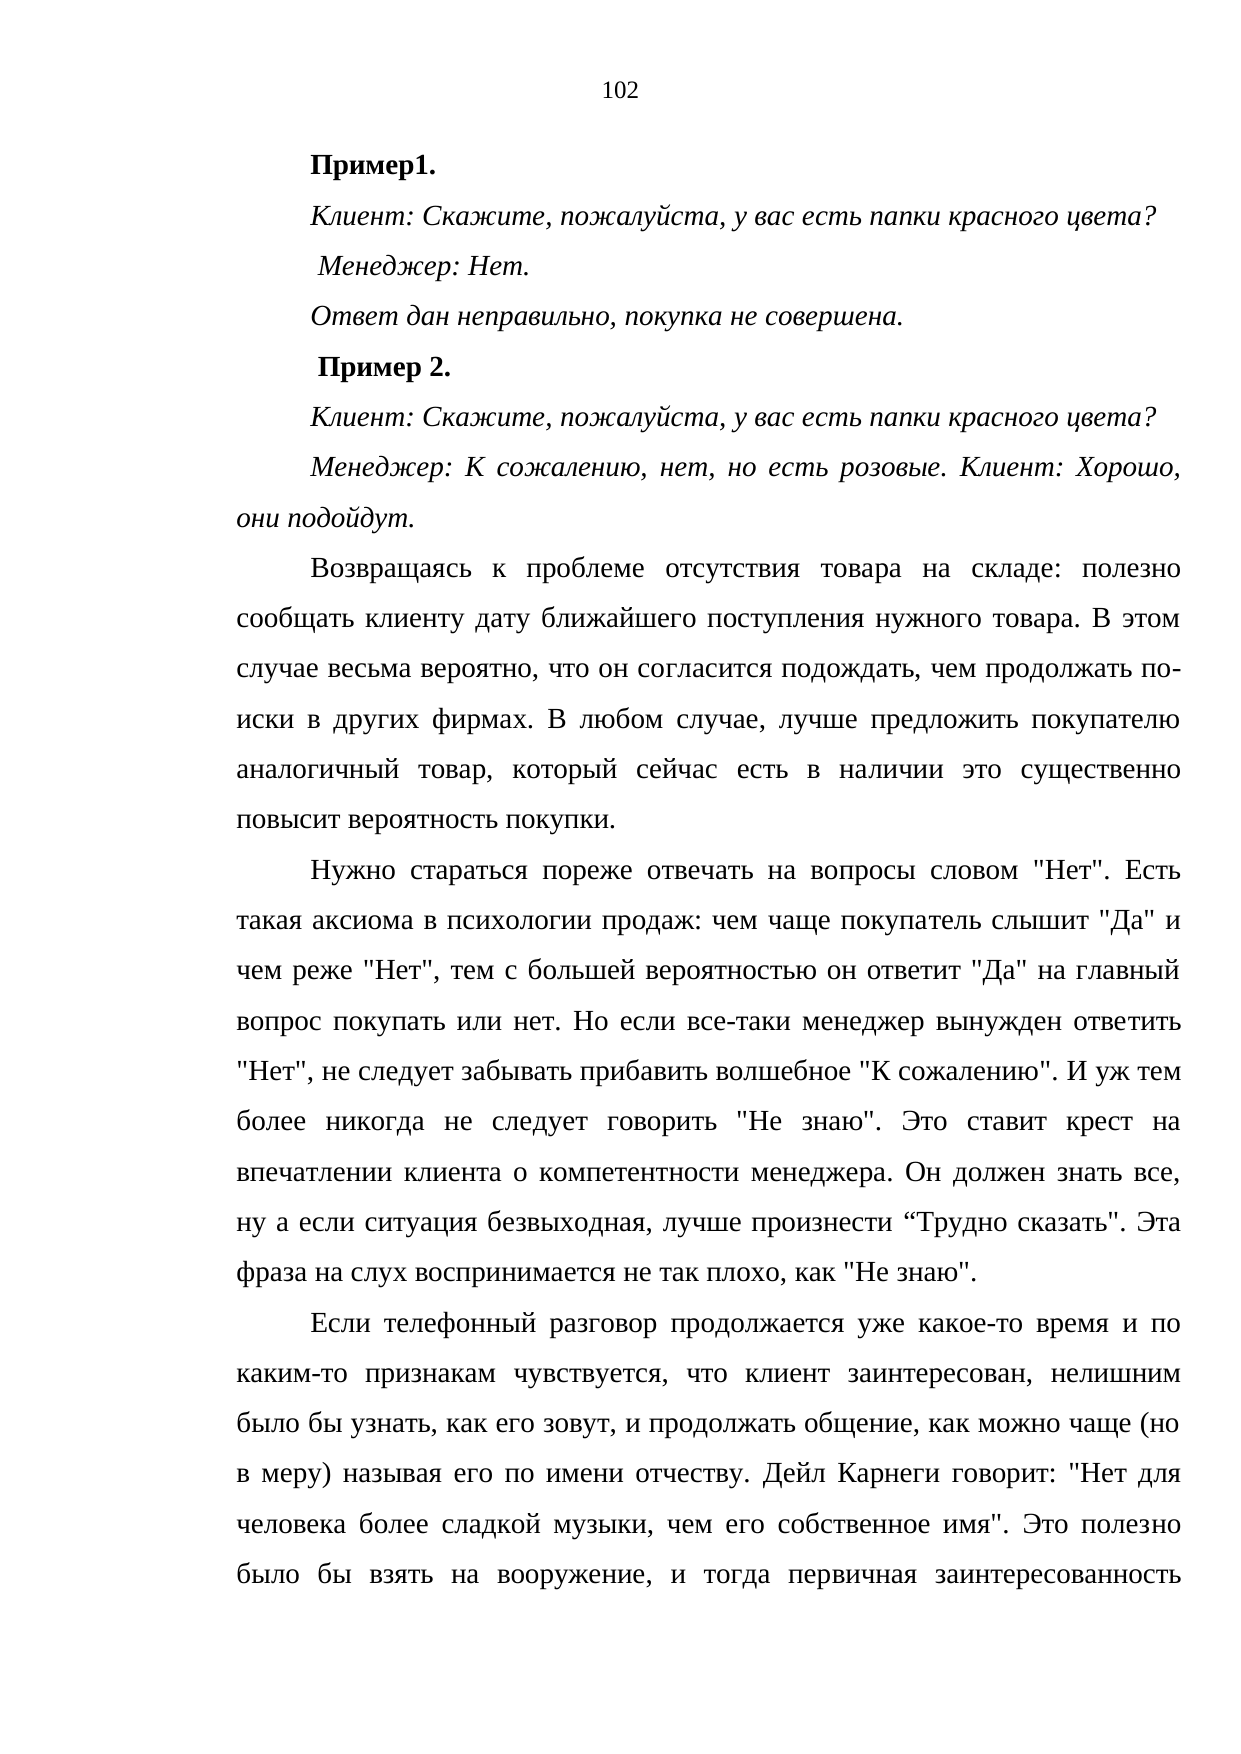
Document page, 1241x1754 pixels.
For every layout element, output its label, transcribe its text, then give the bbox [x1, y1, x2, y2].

text Менеджер: К сожалению, нет, но есть розовые. Клиент: Хорошо, они подойдут. [236, 449, 1181, 533]
text Возвращаясь к проблеме отсутствия товара на складе: полезно сообщать клиенту дату ближайшего поступления нужного товара. В этом случае весьма вероятно, что он согласится подождать, чем продолжать поиски в других фирмах. В любом случае, лучше предложить покупателю аналогичный товар, который сейчас есть в наличии это существенно повысит вероятность покупки. [236, 550, 1181, 835]
text Менеджер: Нет. [236, 248, 1181, 282]
text Клиент: Скажите, пожалуйста, у вас есть папки красного цвета? [236, 399, 1181, 433]
text Нужно стараться пореже отвечать на вопросы словом "Нет". Есть такая аксиома в психологии продаж: чем чаще покупатель слышит "Да" и чем реже "Нет", тем с большей вероятностью он ответит "Да" на главный вопрос покупать или нет. Но если все-таки менеджер вынужден ответить "Нет", не следует забывать прибавить волшебное "К сожалению". И уж тем более никогда не следует говорить "Не знаю". Это ставит крест на впечатлении клиента о компетентности менеджера. Он должен знать все, ну а если ситуация безвыходная, лучше произнести “Трудно сказать". Эта фраза на слух воспринимается не так плохо, как "Не знаю". [236, 852, 1181, 1288]
text Клиент: Скажите, пожалуйста, у вас есть папки красного цвета? [236, 198, 1181, 232]
text Пример1. [236, 148, 1181, 181]
text Ответ дан неправильно, покупка не совершена. [236, 299, 1181, 332]
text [236, 1305, 1181, 1590]
text Пример 2. [236, 349, 1181, 382]
